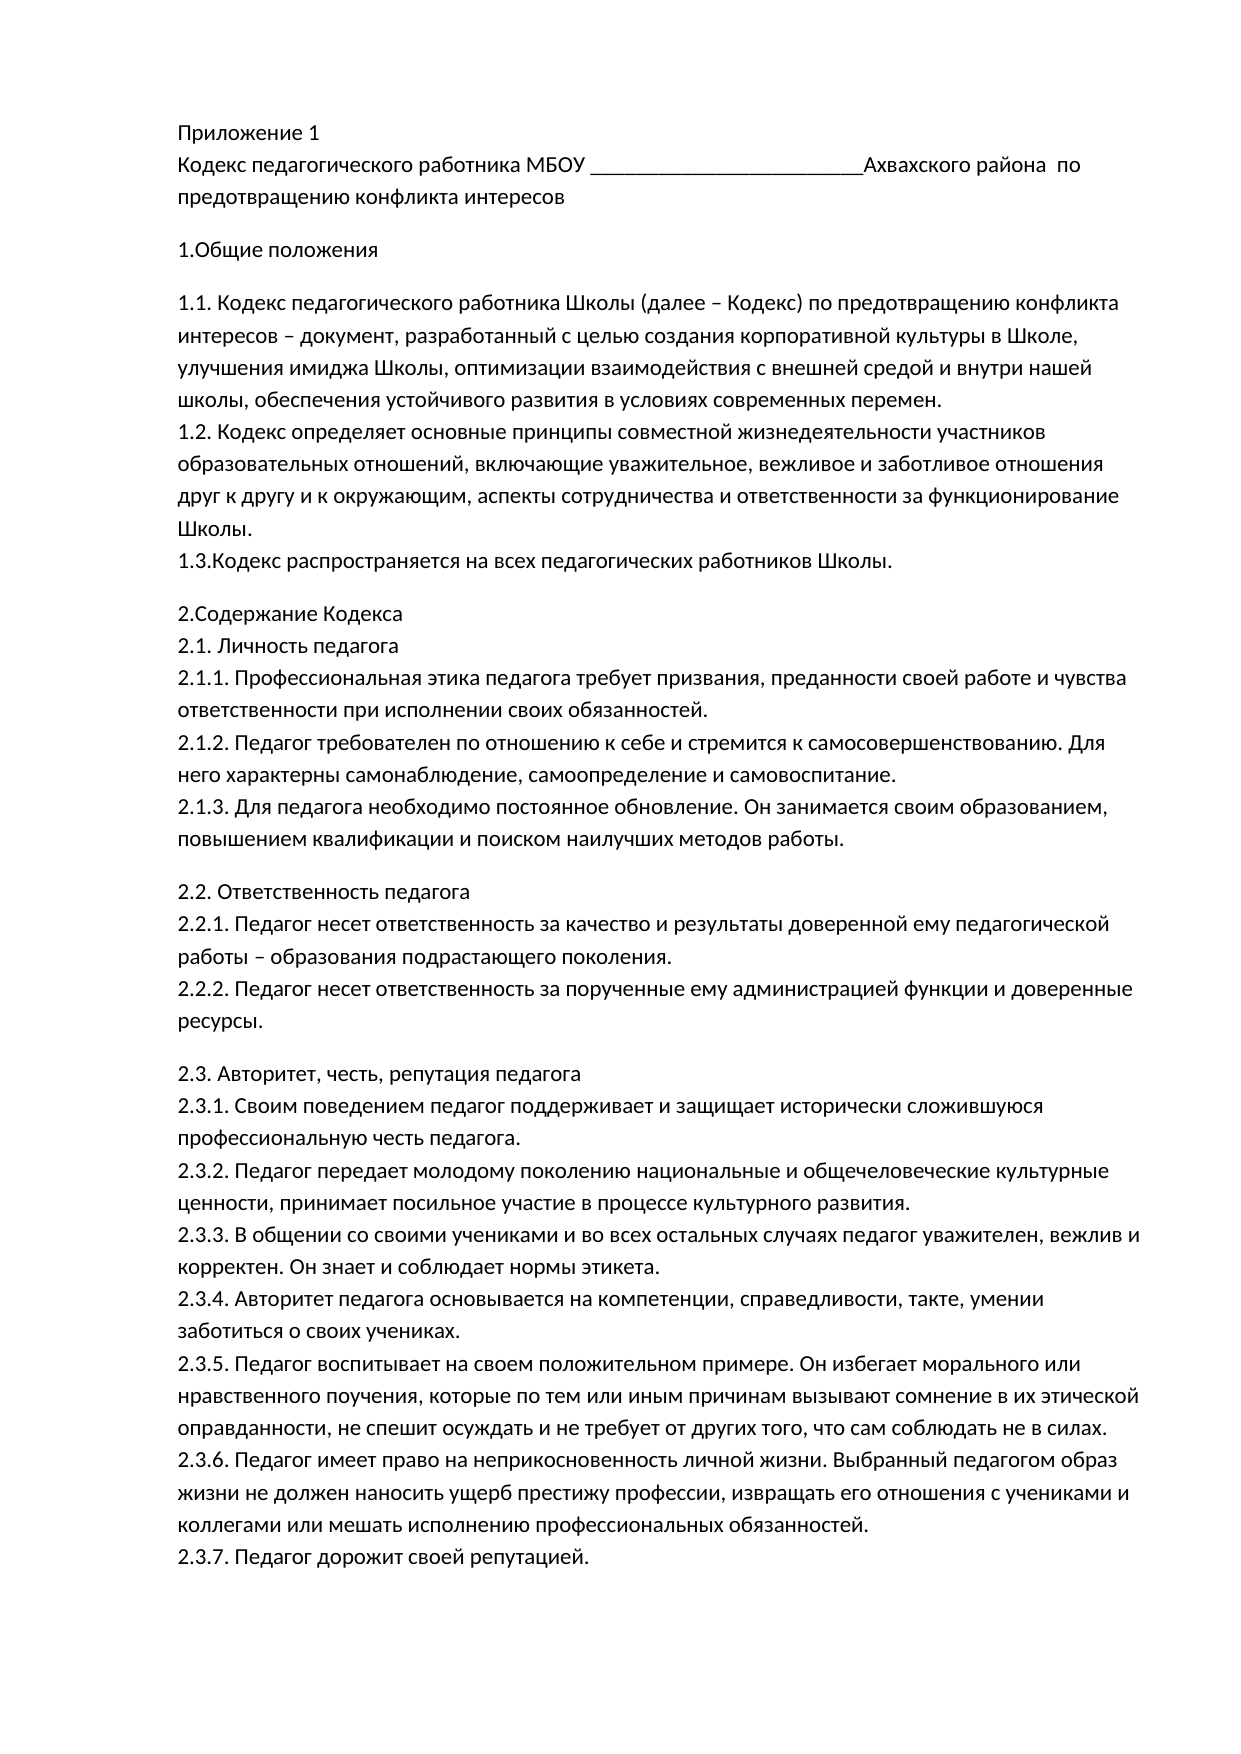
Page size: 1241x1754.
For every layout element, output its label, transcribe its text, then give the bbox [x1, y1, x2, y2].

text Приложение 1 Кодекс педагогического работника МБОУ ________________________Ахвахского района по предотвращению конфликта интересов [177, 118, 1152, 211]
text 2.2. Ответственность педагога 2.2.1. Педагог несет ответственность за качество и результаты доверенной ему педагогической работы – образования подрастающего поколения. 2.2.2. Педагог несет ответственность за порученные ему администрацией функции и доверенные ресурсы. [177, 877, 1152, 1034]
text 1.Общие положения [177, 236, 1152, 263]
text 2.3. Авторитет, честь, репутация педагога 2.3.1. Своим поведением педагог поддерживает и защищает исторически сложившуюся профессиональную честь педагога. 2.3.2. Педагог передает молодому поколению национальные и общечеловеческие культурные ценности, принимает посильное участие в процессе культурного развития. 2.3.3. В общении со своими учениками и во всех остальных случаях педагог уважителен, вежлив и корректен. Он знает и соблюдает нормы этикета. 2.3.4. Авторитет педагога основывается на компетенции, справедливости, такте, умении заботиться о своих учениках. 2.3.5. Педагог воспитывает на своем положительном примере. Он избегает морального или нравственного поучения, которые по тем или иным причинам вызывают сомнение в их этической оправданности, не спешит осуждать и не требует от других того, что сам соблюдать не в силах. 2.3.6. Педагог имеет право на неприкосновенность личной жизни. Выбранный педагогом образ жизни не должен наносить ущерб престижу профессии, извращать его отношения с учениками и коллегами или мешать исполнению профессиональных обязанностей. 2.3.7. Педагог дорожит своей репутацией. [177, 1059, 1152, 1570]
text 2.Содержание Кодекса 2.1. Личность педагога 2.1.1. Профессиональная этика педагога требует призвания, преданности своей работе и чувства ответственности при исполнении своих обязанностей. 2.1.2. Педагог требователен по отношению к себе и стремится к самосовершенствованию. Для него характерны самонаблюдение, самоопределение и самовоспитание. 2.1.3. Для педагога необходимо постоянное обновление. Он занимается своим образованием, повышением квалификации и поиском наилучших методов работы. [177, 599, 1152, 852]
text 1.1. Кодекс педагогического работника Школы (далее – Кодекс) по предотвращению конфликта интересов – документ, разработанный с целью создания корпоративной культуры в Школе, улучшения имиджа Школы, оптимизации взаимодействия с внешней средой и внутри нашей школы, обеспечения устойчивого развития в условиях современных перемен. 1.2. Кодекс определяет основные принципы совместной жизнедеятельности участников образовательных отношений, включающие уважительное, вежливое и заботливое отношения друг к другу и к окружающим, аспекты сотрудничества и ответственности за функционирование Школы. 1.3.Кодекс распространяется на всех педагогических работников Школы. [177, 288, 1152, 574]
